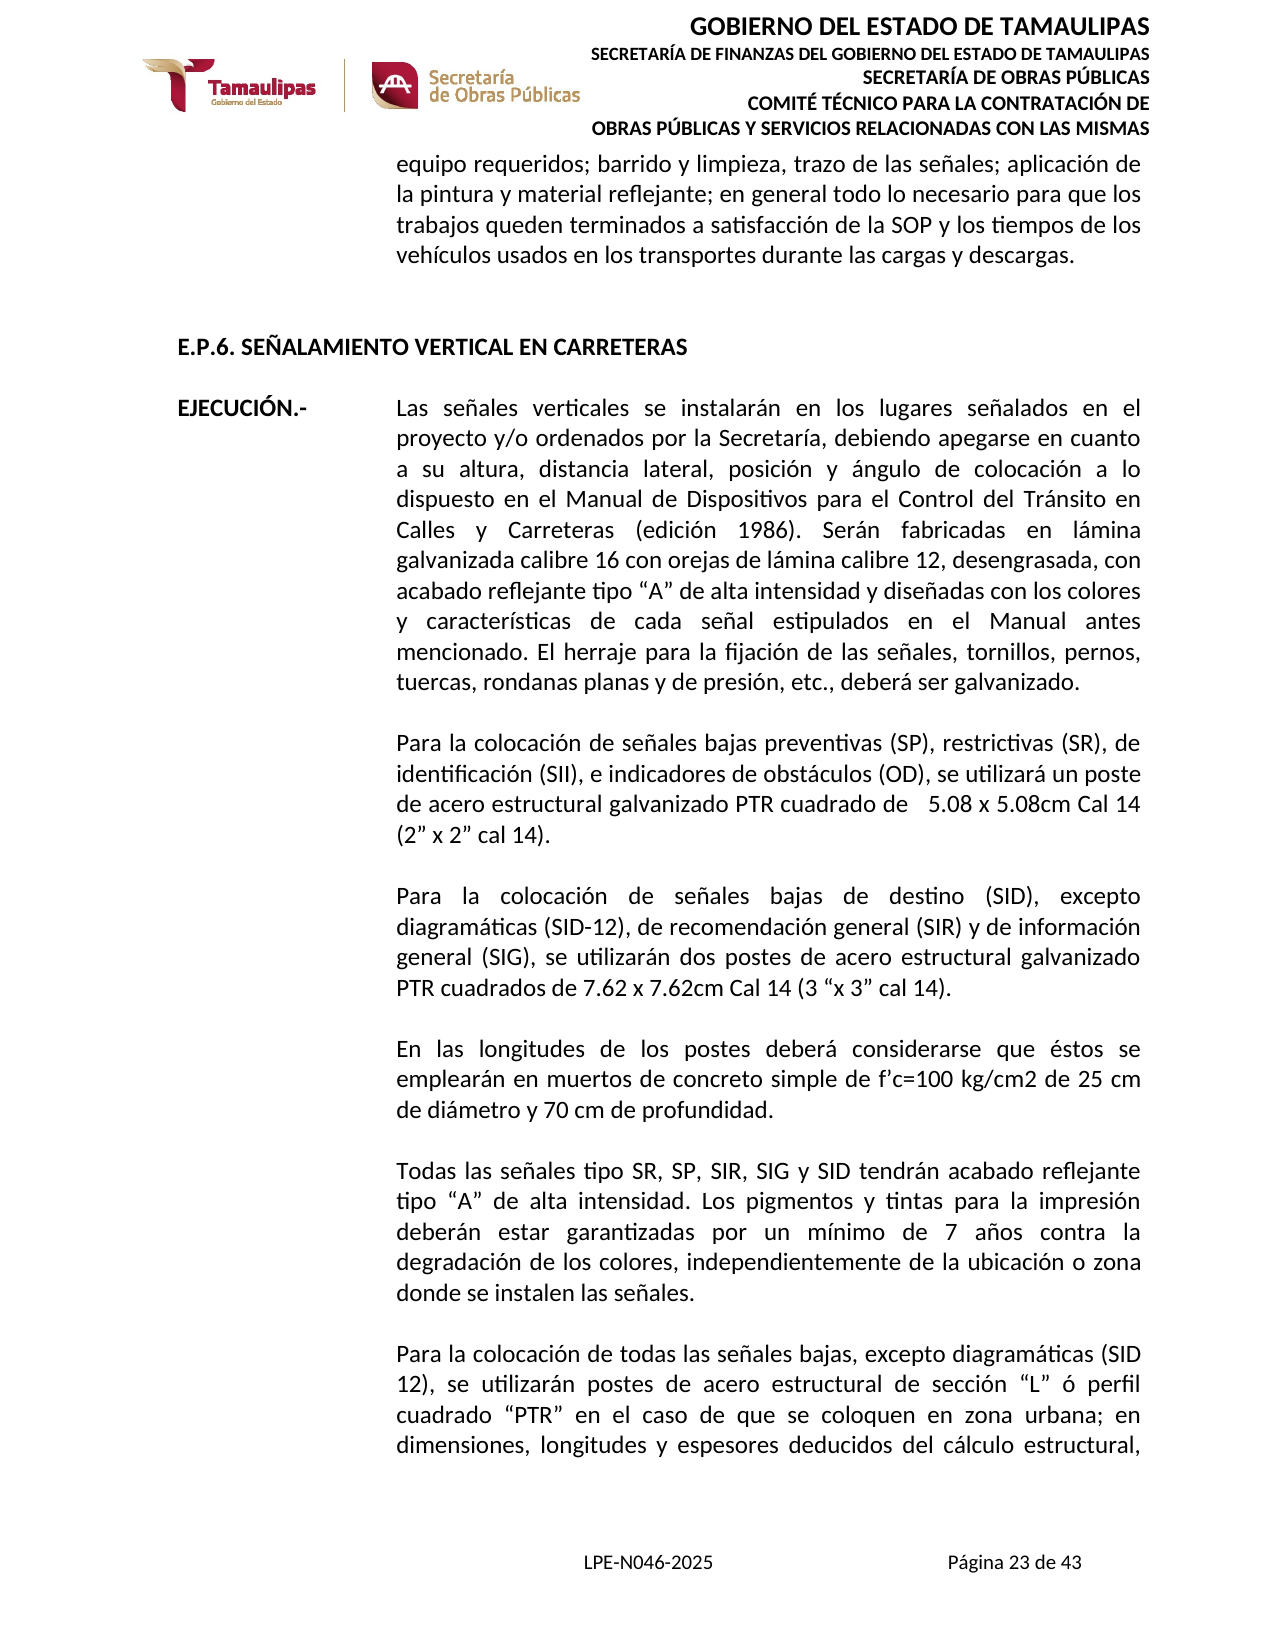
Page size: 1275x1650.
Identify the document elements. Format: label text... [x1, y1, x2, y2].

text Para la colocación de señales bajas de destino (SID), excepto diagramáticas (SID-12), de recomendación general (SIR) y de información general (SIG), se utilizarán dos postes de acero estructural galvanizado PTR cuadrados de 7.62 x 7.62cm Cal 14 (3 “x cal 14). [396, 880, 1142, 1002]
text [396, 1338, 1142, 1460]
text Para la colocación de señales bajas preventivas (SP), restrictivas (SR), de identificación (SII), e indicadores de obstáculos (OD), se utilizará un poste de acero estructural galvanizado PTR cuadrado de 5.08 x 5.08cm Cal 14 ( x cal 14). [396, 728, 1142, 850]
text Todas las señales tipo SR, SP, SIR, SIG y SID tendrán acabado reflejante tipo “A” de alta intensidad. Los pigmentos y tintas para la impresión deberán estar garantizadas por un mínimo de 7 años contra la degradación de los colores, independientemente de la ubicación o zona donde se instalen las señales. [396, 1155, 1142, 1307]
text En las longitudes de los postes deberá considerarse que éstos se emplearán en muertos de concreto simple de f’c=100 kg/cm2 de de diámetro y de profundidad. [396, 1033, 1142, 1124]
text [177, 148, 1142, 270]
subtitle E.P.6. SEÑALAMIENTO VERTICAL EN CARRETERAS [177, 331, 1142, 361]
text EJECUCIÓN.- Las señales verticales se instalarán en los lugares señalados en el proyecto y/o ordenados por la Secretaría, debiendo apegarse en cuanto a su altura, distancia lateral, posición y ángulo de colocación a lo dispuesto en el Manual de Dispositivos para el Control del Tránsito en Calles y Carreteras (edición 1986). Serán fabricadas en lámina galvanizada calibre 16 con orejas de lámina calibre 12, desengrasada, con acabado reflejante tipo “A” de alta intensidad y diseñadas con los colores y características de cada señal estipulados en el Manual antes mencionado. El herraje para la fijación de las señales, tornillos, pernos, tuercas, rondanas planas y de presión, etc., deberá ser galvanizado. [177, 392, 1142, 697]
picture [135, 36, 672, 128]
